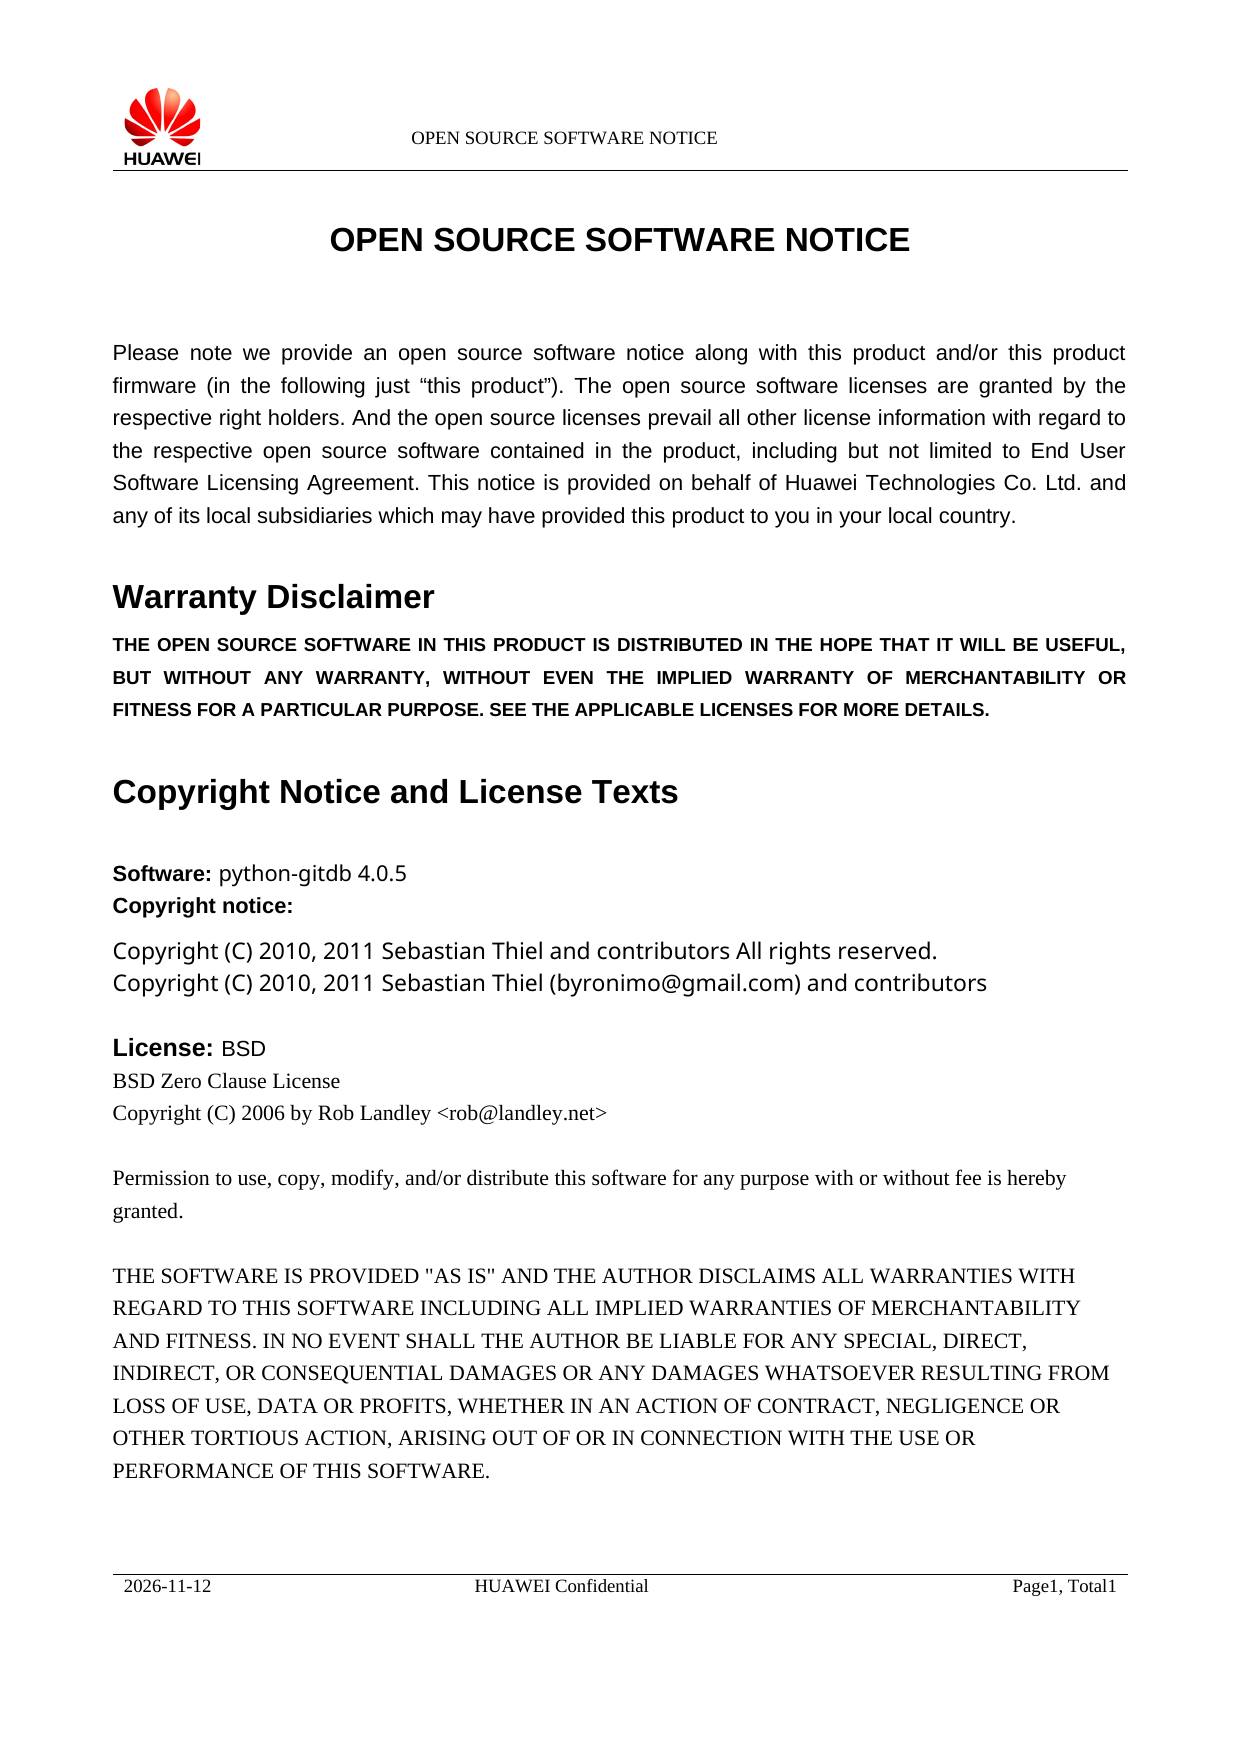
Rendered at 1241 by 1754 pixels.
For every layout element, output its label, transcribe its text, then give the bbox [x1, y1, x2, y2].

picture [124, 88, 201, 165]
title Software: python-gitdb 4.0.5 [112, 856, 1128, 889]
text Please note we provide an open source software notice along with this product and/or this product firmware (in the following just “this product”). The open source software licenses are granted by the respective right holders. And the open source licenses prevail all other license information with regard to the respective open source software contained in the product, including but not limited to End User Software Licensing Agreement. This notice is provided on behalf of Huawei Technologies Co. Ltd. and any of its local subsidiaries which may have provided this product to you in your local country. [112, 336, 1128, 531]
text OPEN SOURCE SOFTWARE NOTICE [112, 206, 1128, 271]
text Warranty Disclaimer [112, 564, 1128, 629]
text BSD Zero Clause License Copyright (C) 2006 by Rob Landley <rob@landley.net> Permission to use, copy, modify, and/or distribute this software for any purpose with or without fee is hereby granted. THE SOFTWARE IS PROVIDED "AS IS" AND THE AUTHOR DISCLAIMS ALL WARRANTIES WITH REGARD TO THIS SOFTWARE INCLUDING ALL IMPLIED WARRANTIES OF MERCHANTABILITY AND FITNESS. IN NO EVENT SHALL THE AUTHOR BE LIABLE FOR ANY SPECIAL, DIRECT, INDIRECT, OR CONSEQUENTIAL DAMAGES OR ANY DAMAGES WHATSOEVER RESULTING FROM LOSS OF USE, DATA OR PROFITS, WHETHER IN AN ACTION OF CONTRACT, NEGLIGENCE OR OTHER TORTIOUS ACTION, ARISING OUT OF OR IN CONNECTION WITH THE USE OR PERFORMANCE OF THIS SOFTWARE. [112, 1064, 1128, 1519]
text Copyright (C) 2010, 2011 Sebastian Thiel and contributors All rights reserved. Copyright (C) 2010, 2011 Sebastian Thiel (byronimo@gmail.com) and contributors [112, 934, 1128, 1031]
text Copyright notice: [112, 889, 1128, 921]
text License: BSD [112, 1031, 1128, 1064]
text The open source software in this product is distributed in the hope that it will be useful, but WITHOUT ANY WARRANTY, without even the implied warranty of MERCHANTABILITY or FITNESS FOR A PARTICULAR PURPOSE. See the applicable licenses for more details. [112, 629, 1128, 726]
text Copyright Notice and License Texts [112, 759, 1128, 824]
